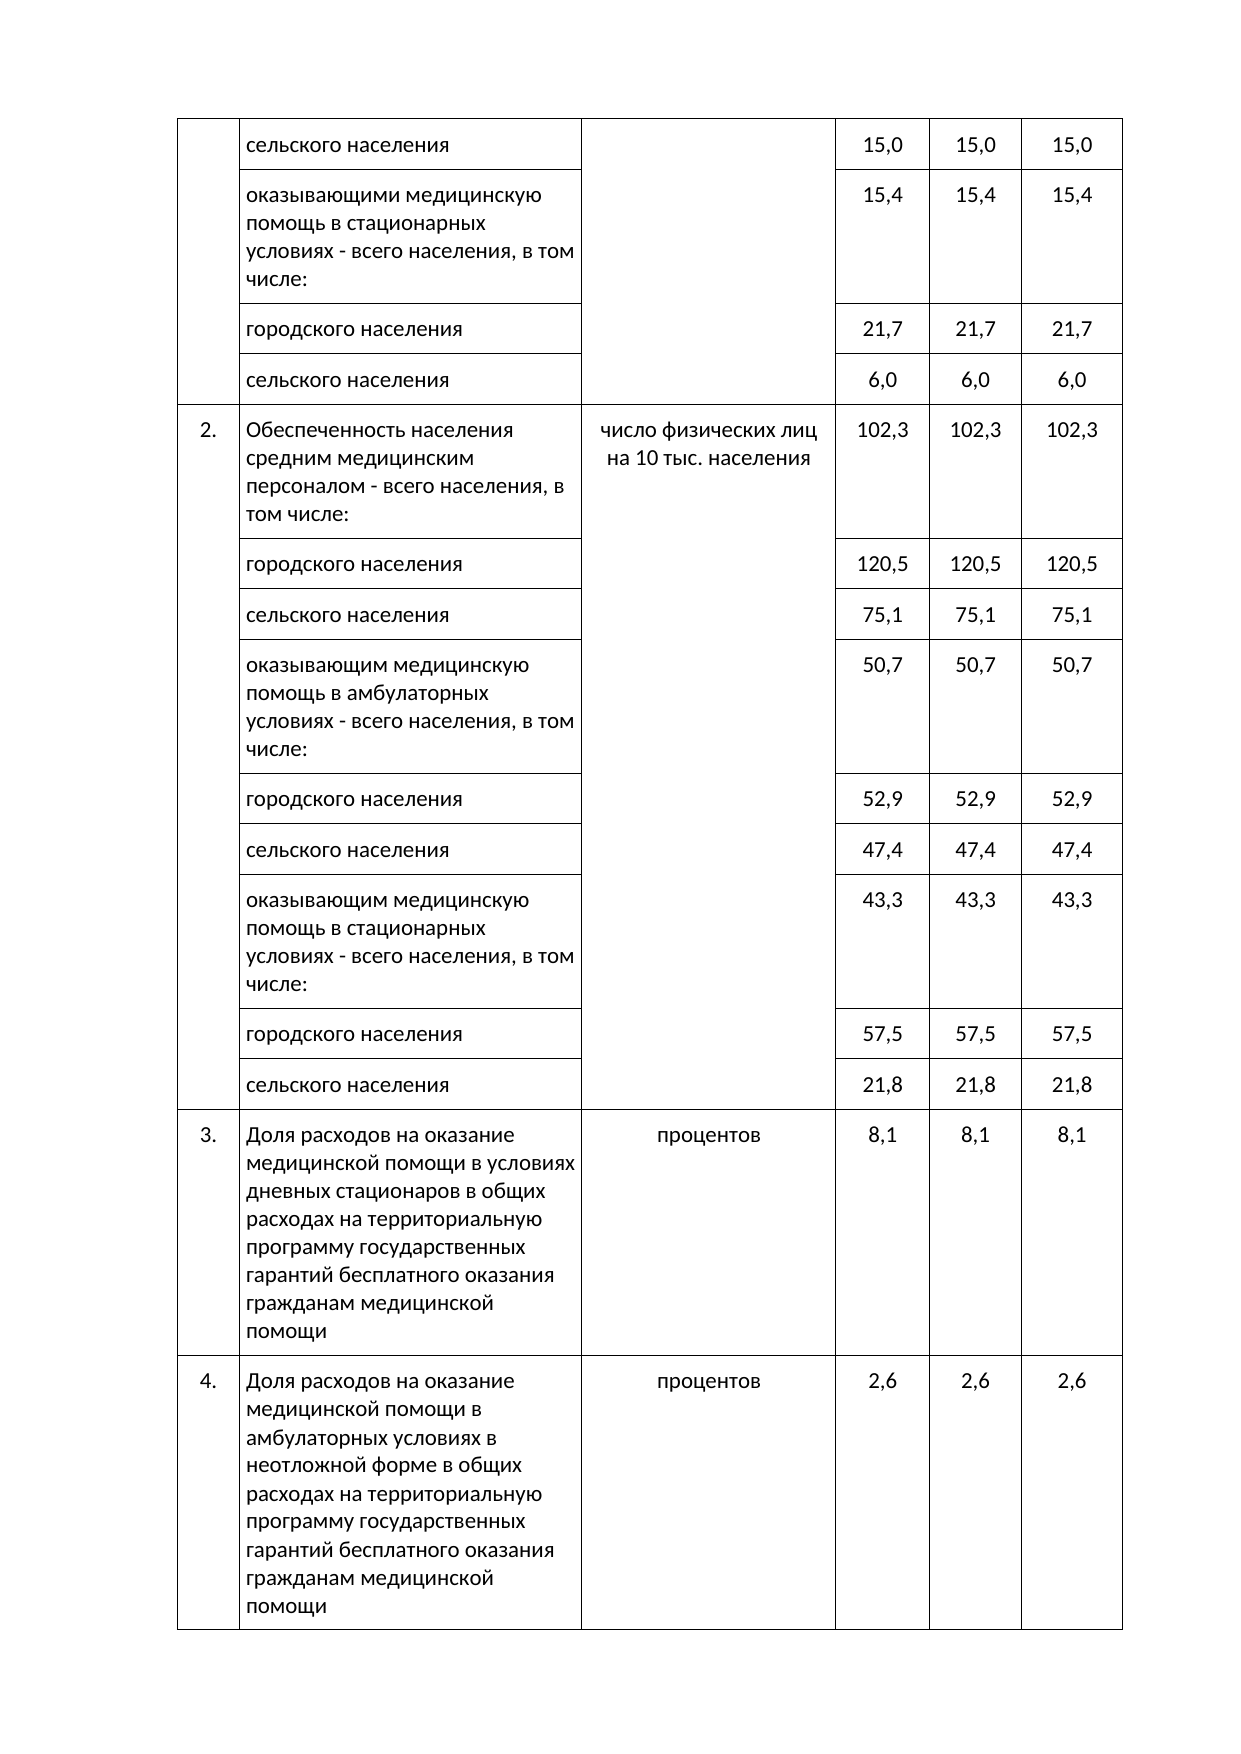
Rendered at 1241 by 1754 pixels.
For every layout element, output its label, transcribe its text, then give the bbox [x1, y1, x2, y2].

table_cell городского населения [240, 774, 581, 823]
table_cell оказывающим медицинскую помощь в стационарных условиях - всего населения, в том числе: [240, 875, 581, 1008]
table_cell 15,4 [1022, 170, 1122, 303]
table_cell 43,3 [836, 875, 929, 1008]
table_cell 120,5 [930, 539, 1021, 588]
table_cell 15,0 [930, 119, 1021, 168]
table_cell городского населения [240, 1009, 581, 1058]
table_cell 15,0 [1022, 119, 1122, 168]
table_cell 15,4 [930, 170, 1021, 303]
table_cell 57,5 [836, 1009, 929, 1058]
table_cell 43,3 [930, 875, 1021, 1008]
table_cell 8,1 [930, 1110, 1021, 1355]
table_cell 102,3 [930, 405, 1021, 538]
table_cell 47,4 [1022, 824, 1122, 873]
table_cell 50,7 [930, 640, 1021, 773]
table_cell 21,7 [1022, 304, 1122, 353]
table_cell сельского населения [240, 824, 581, 873]
table_cell процентов [582, 1356, 835, 1629]
table_cell 3. [178, 1110, 239, 1355]
table_cell 120,5 [836, 539, 929, 588]
table_cell сельского населения [240, 1059, 581, 1108]
table_cell 57,5 [930, 1009, 1021, 1058]
table_cell 102,3 [836, 405, 929, 538]
table_cell 52,9 [836, 774, 929, 823]
table_cell 47,4 [836, 824, 929, 873]
table_cell 2,6 [836, 1356, 929, 1629]
table_cell 120,5 [1022, 539, 1122, 588]
table_cell сельского населения [240, 589, 581, 638]
table_cell 50,7 [836, 640, 929, 773]
table_cell оказывающими медицинскую помощь в стационарных условиях - всего населения, в том числе: [240, 170, 581, 303]
table_cell 2,6 [1022, 1356, 1122, 1629]
table_cell 75,1 [1022, 589, 1122, 638]
table_cell 2. [178, 405, 239, 1108]
table_cell городского населения [240, 539, 581, 588]
table_cell 75,1 [930, 589, 1021, 638]
table_cell 21,8 [930, 1059, 1021, 1108]
table_cell 50,7 [1022, 640, 1122, 773]
table_cell 6,0 [836, 354, 929, 403]
table_cell 102,3 [1022, 405, 1122, 538]
table_cell 75,1 [836, 589, 929, 638]
table_cell 21,7 [930, 304, 1021, 353]
table_cell сельского населения [240, 119, 581, 168]
table_cell 43,3 [1022, 875, 1122, 1008]
table_cell Доля расходов на оказание медицинской помощи в амбулаторных условиях в неотложной форме в общих расходах на территориальную программу государственных гарантий бесплатного оказания гражданам медицинской помощи [240, 1356, 581, 1629]
table_cell 8,1 [836, 1110, 929, 1355]
table_cell 47,4 [930, 824, 1021, 873]
table_cell 52,9 [1022, 774, 1122, 823]
table_cell 21,8 [836, 1059, 929, 1108]
table_cell 2,6 [930, 1356, 1021, 1629]
table_cell сельского населения [240, 354, 581, 403]
table_cell 57,5 [1022, 1009, 1122, 1058]
table_cell городского населения [240, 304, 581, 353]
table_cell 21,8 [1022, 1059, 1122, 1108]
table_cell 15,0 [836, 119, 929, 168]
table_cell оказывающим медицинскую помощь в амбулаторных условиях - всего населения, в том числе: [240, 640, 581, 773]
table_cell Доля расходов на оказание медицинской помощи в условиях дневных стационаров в общих расходах на территориальную программу государственных гарантий бесплатного оказания гражданам медицинской помощи [240, 1110, 581, 1355]
table_cell Обеспеченность населения средним медицинским персоналом - всего населения, в том числе: [240, 405, 581, 538]
table_cell 6,0 [1022, 354, 1122, 403]
table_cell 15,4 [836, 170, 929, 303]
table_cell 8,1 [1022, 1110, 1122, 1355]
table_cell 6,0 [930, 354, 1021, 403]
table_cell 4. [178, 1356, 239, 1629]
table_cell число физических лиц на 10 тыс. населения [582, 405, 835, 1108]
table_cell процентов [582, 1110, 835, 1355]
table_cell 21,7 [836, 304, 929, 353]
table_cell 52,9 [930, 774, 1021, 823]
